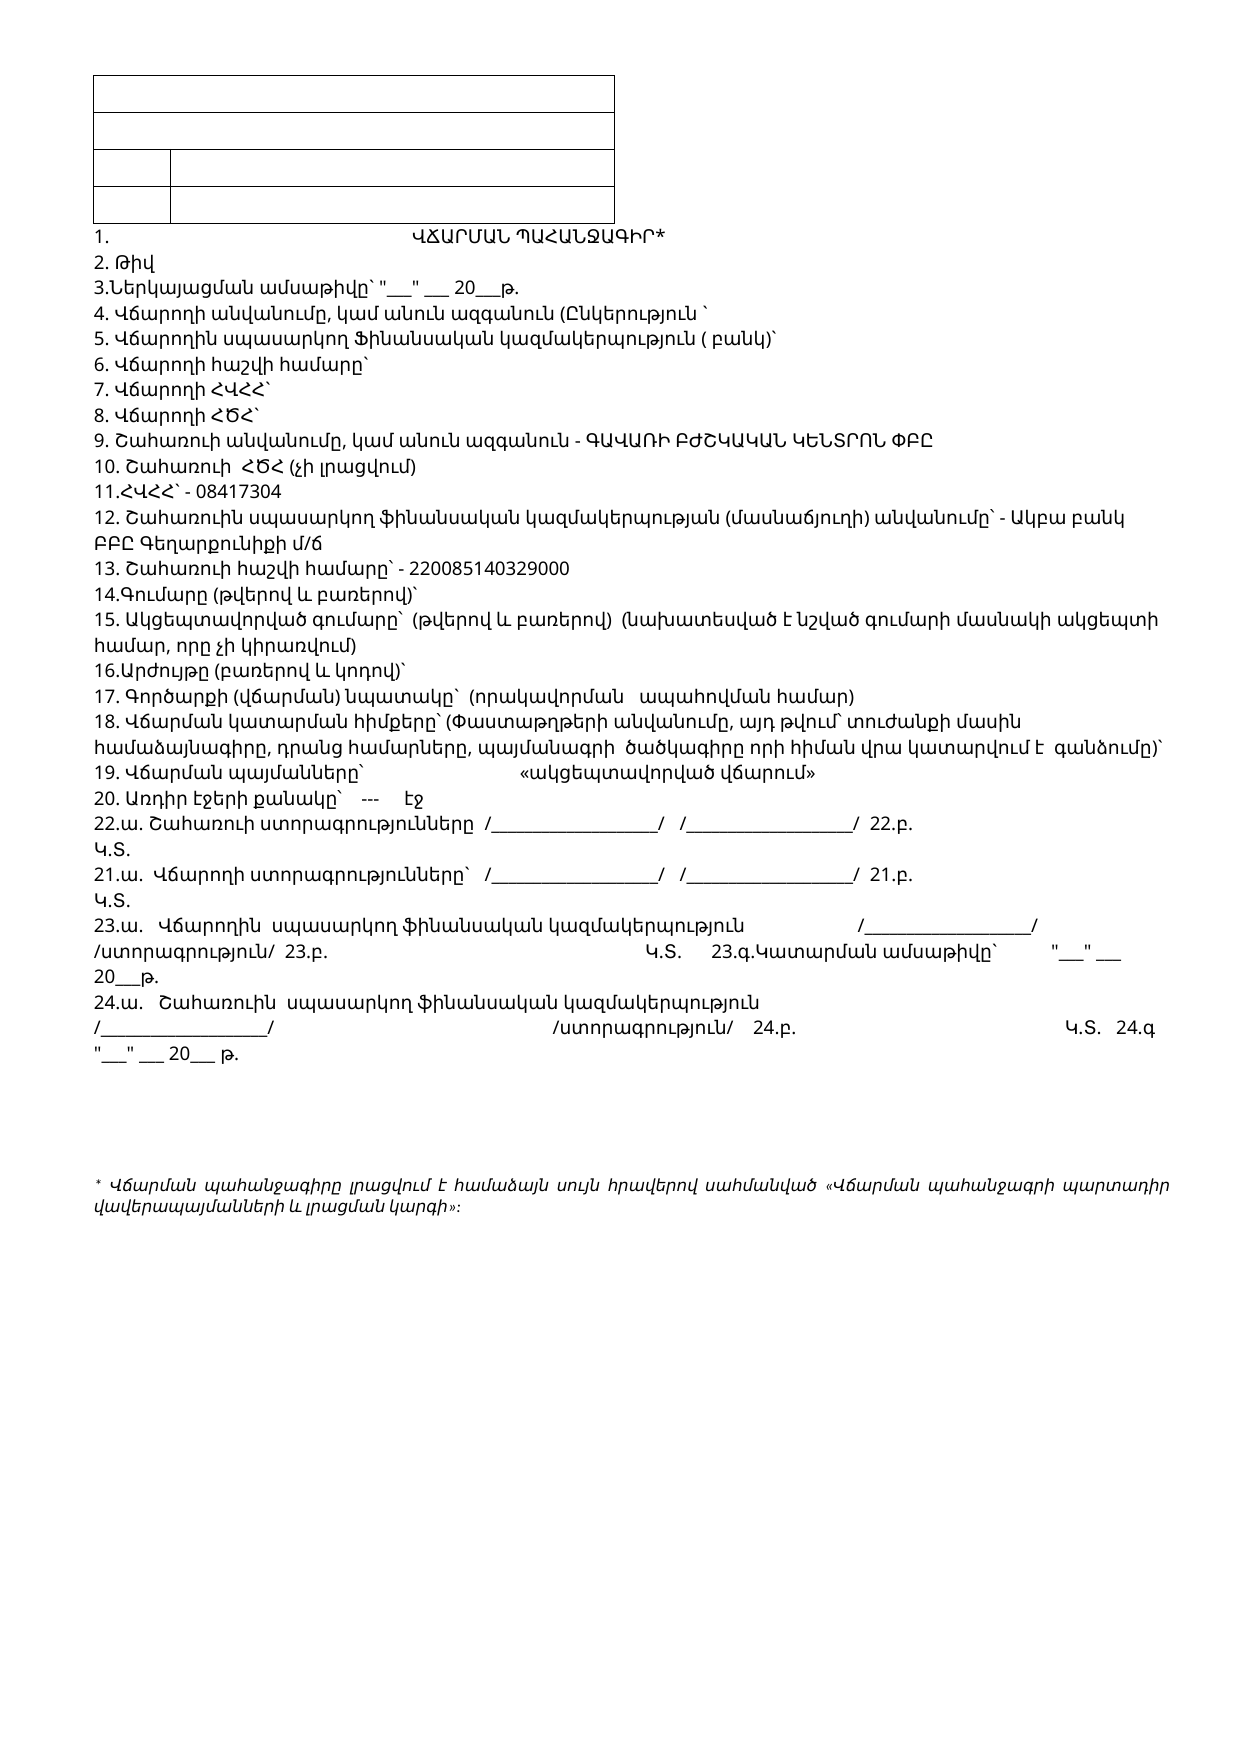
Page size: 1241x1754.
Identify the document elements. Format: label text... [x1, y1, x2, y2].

text * Վճարման պահանջագիրը լրացվում է համաձայն սույն հրավերով սահմանված «Վճարման պահանջագրի պարտադիր վավերապայմանների և լրացման կարգի»: [94, 1176, 1171, 1216]
